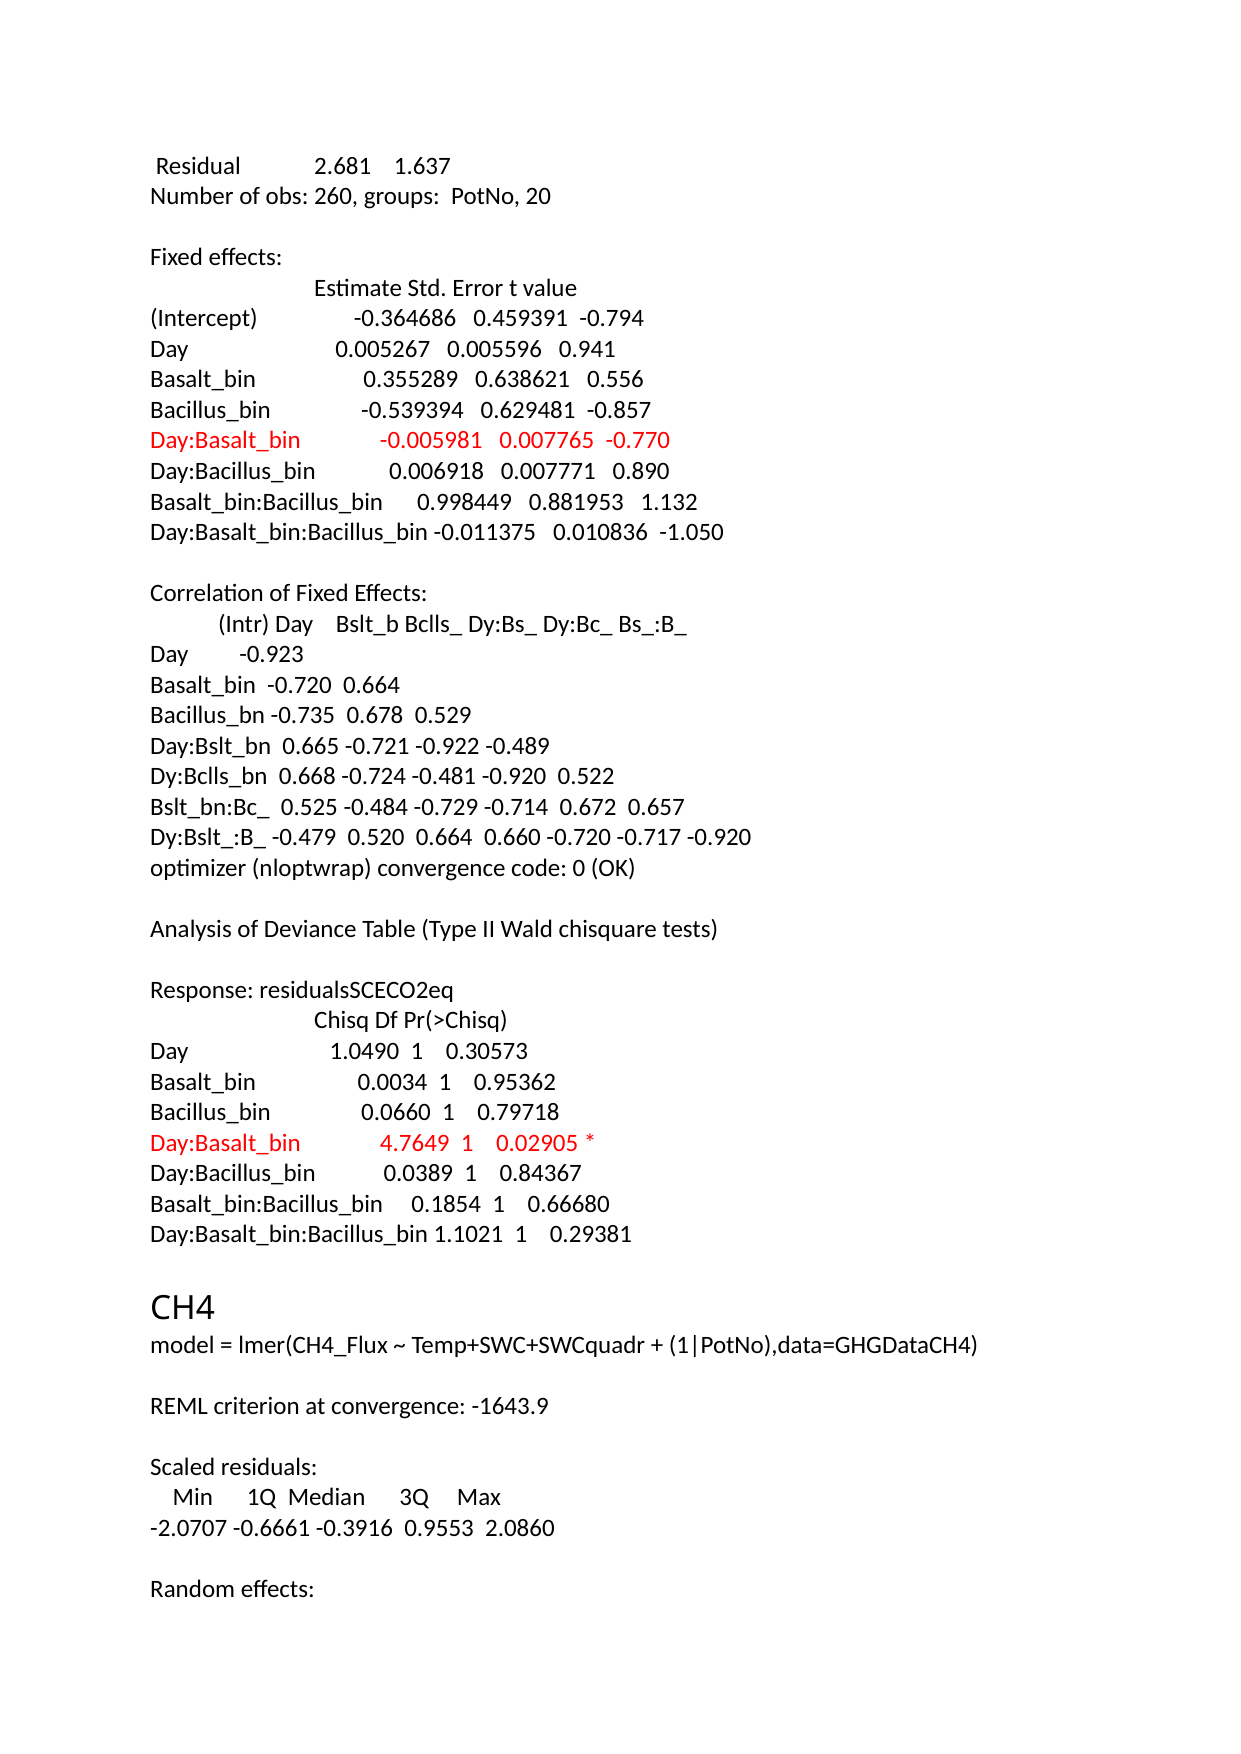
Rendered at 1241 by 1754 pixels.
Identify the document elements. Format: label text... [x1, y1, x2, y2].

text Basalt_bin:Bacillus_bin 0.998449 0.881953 1.132 [150, 486, 1090, 516]
text Analysis of Deviance Table (Type II Wald chisquare tests) [150, 913, 1090, 943]
text Day:Basalt_bin -0.005981 0.007765 -0.770 [150, 425, 1090, 455]
text Bslt_bn:Bc_ 0.525 -0.484 -0.729 -0.714 0.672 0.657 [150, 791, 1090, 821]
subtitle CH4 [150, 1283, 1090, 1329]
text Basalt_bin -0.720 0.664 [150, 669, 1090, 699]
text Day -0.923 [150, 638, 1090, 669]
text model = lmer(CH4_Flux ~ Temp+SWC+SWCquadr + (1|PotNo),data=GHGDataCH4) [150, 1329, 1090, 1359]
text (Intercept) -0.364686 0.459391 -0.794 [150, 303, 1090, 333]
text optimizer (nloptwrap) convergence code: 0 (OK) [150, 852, 1090, 882]
text Dy:Bslt_:B_ -0.479 0.520 0.664 0.660 -0.720 -0.717 -0.920 [150, 821, 1090, 852]
text Chisq Df Pr(>Chisq) [150, 1004, 1090, 1035]
text Correlation of Fixed Effects: [150, 577, 1090, 608]
text Dy:Bclls_bn 0.668 -0.724 -0.481 -0.920 0.522 [150, 760, 1090, 791]
text Bacillus_bn -0.735 0.678 0.529 [150, 699, 1090, 730]
text Day:Basalt_bin 4.7649 1 0.02905 * [150, 1127, 1090, 1157]
text Basalt_bin 0.355289 0.638621 0.556 [150, 364, 1090, 394]
text Day:Bslt_bn 0.665 -0.721 -0.922 -0.489 [150, 730, 1090, 760]
text Min 1Q Median 3Q Max [150, 1481, 1090, 1512]
text Day:Basalt_bin:Bacillus_bin 1.1021 1 0.29381 [150, 1218, 1090, 1249]
text Day:Bacillus_bin 0.0389 1 0.84367 [150, 1157, 1090, 1188]
text Day 0.005267 0.005596 0.941 [150, 333, 1090, 364]
text Bacillus_bin -0.539394 0.629481 -0.857 [150, 394, 1090, 425]
text Day 1.0490 1 0.30573 [150, 1035, 1090, 1066]
text Residual 2.681 1.637 [150, 150, 1090, 181]
text Bacillus_bin 0.0660 1 0.79718 [150, 1096, 1090, 1127]
text Basalt_bin 0.0034 1 0.95362 [150, 1066, 1090, 1096]
text Fixed effects: [150, 242, 1090, 272]
text -2.0707 -0.6661 -0.3916 0.9553 2.0860 [150, 1512, 1090, 1542]
text REML criterion at convergence: -1643.9 [150, 1390, 1090, 1420]
text Estimate Std. Error t value [150, 272, 1090, 303]
text Number of obs: 260, groups: PotNo, 20 [150, 181, 1090, 211]
text Scaled residuals: [150, 1451, 1090, 1481]
text (Intr) Day Bslt_b Bclls_ Dy:Bs_ Dy:Bc_ Bs_:B_ [150, 608, 1090, 638]
text Day:Basalt_bin:Bacillus_bin -0.011375 0.010836 -1.050 [150, 516, 1090, 547]
text Day:Bacillus_bin 0.006918 0.007771 0.890 [150, 455, 1090, 486]
text Random effects: [150, 1573, 1090, 1603]
text Response: residualsSCECO2eq [150, 974, 1090, 1004]
text Basalt_bin:Bacillus_bin 0.1854 1 0.66680 [150, 1188, 1090, 1218]
